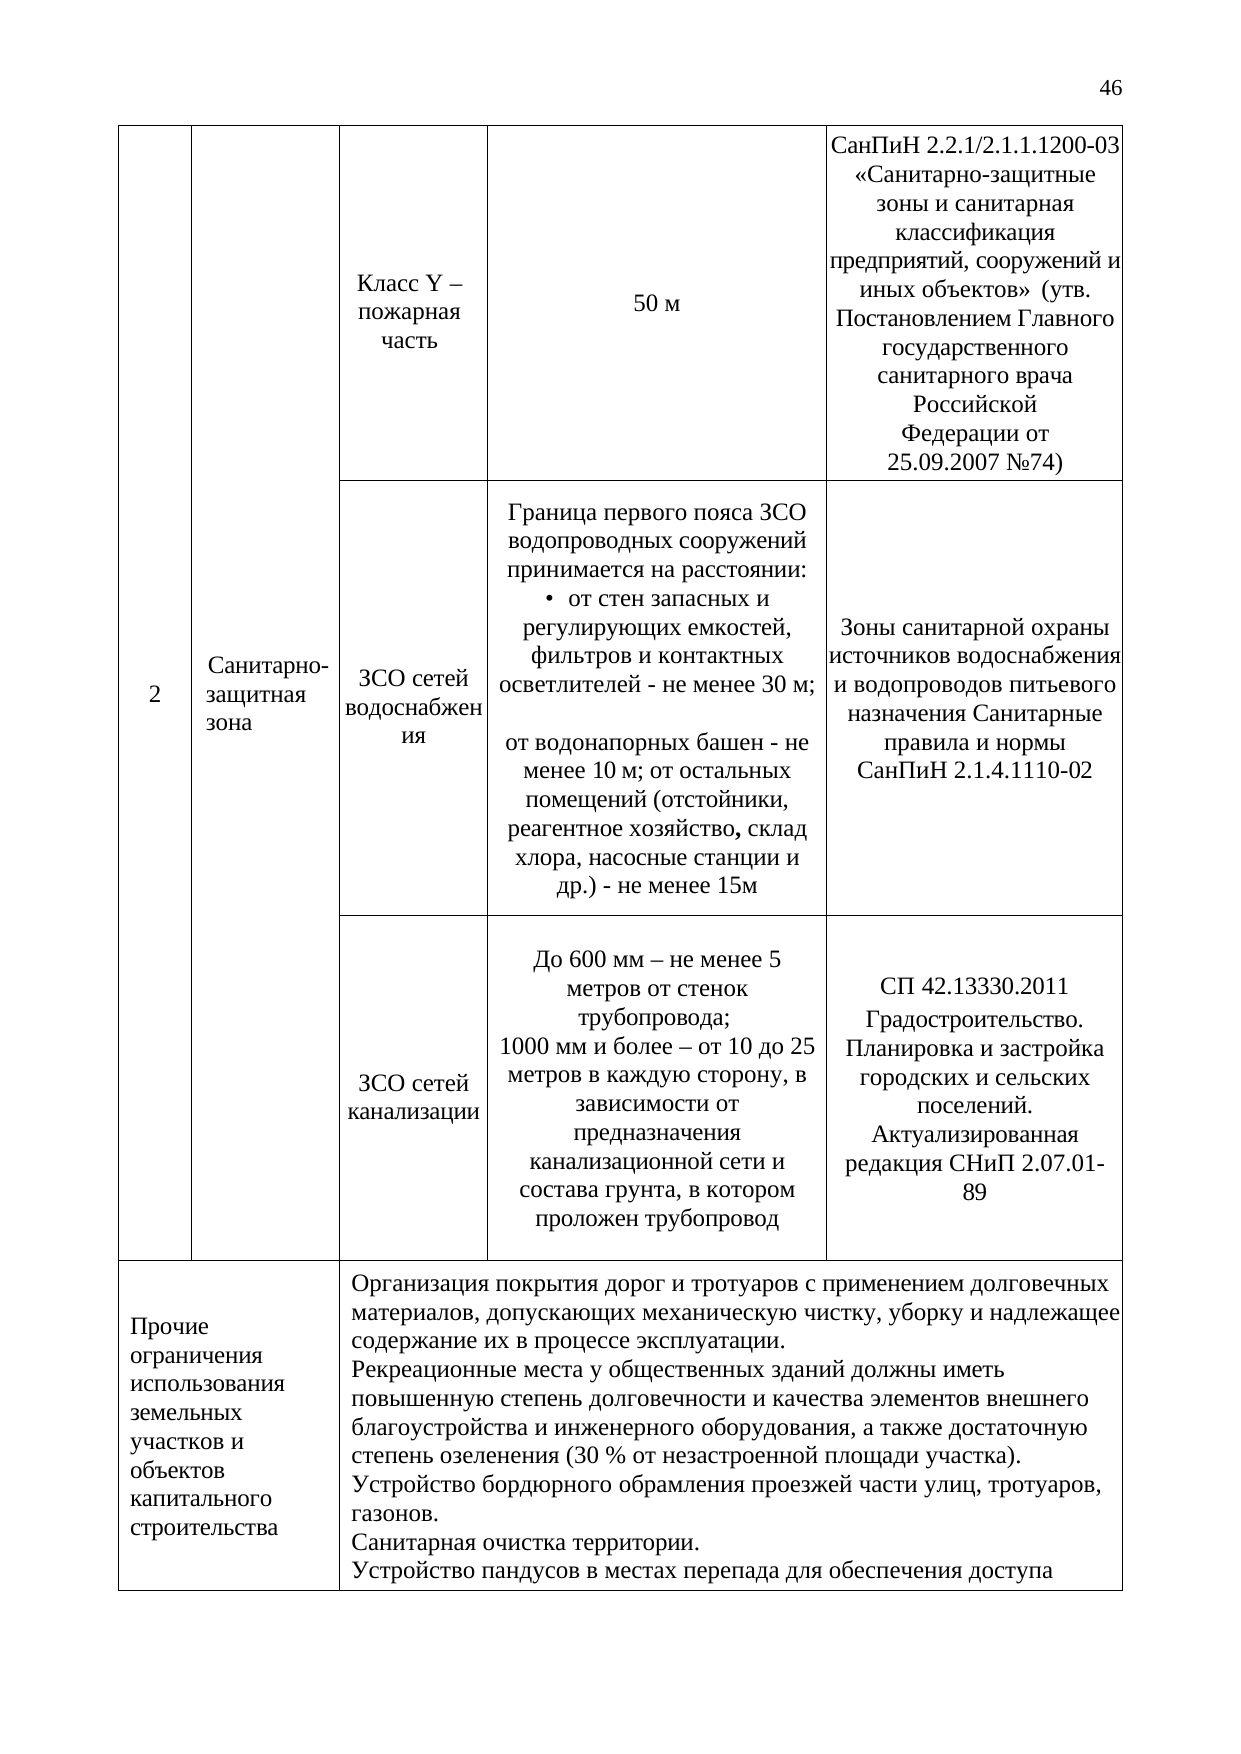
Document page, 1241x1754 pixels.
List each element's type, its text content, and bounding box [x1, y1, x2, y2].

table_cell СП 42.13330.2011 Градостроительство. Планировка и застройка городских и сельских поселений. Актуализированная редакция СНиП 2.07.01- 89 [827, 916, 1122, 1260]
table_cell ЗСО сетей канализации [340, 916, 487, 1260]
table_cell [340, 1261, 1122, 1590]
table_cell Санитарно- защитная зона [192, 126, 339, 1260]
table_cell 2 [119, 126, 191, 1260]
table_cell ЗСО сетей водоснабжения [340, 481, 487, 915]
table_cell Зоны санитарной охраны источников водоснабжения и водопроводов питьевого назначения Санитарные правила и нормы СанПиН 2.1.4.1110-02 [827, 481, 1122, 915]
table_cell СанПиН 2.2.1/2.1.1.1200-03 «Санитарно-защитные зоны и санитарная классификация предприятий, сооружений и иных объектов» (утв. Постановлением Главного государственного санитарного врача Российской Федерации от 25.09.2007 №74) [827, 126, 1122, 480]
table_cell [119, 1261, 339, 1590]
table_cell Класс Y – пожарная часть [340, 126, 487, 480]
table_cell 50 м [488, 126, 826, 480]
table_cell Граница первого пояса ЗСО водопроводных сооружений принимается на расстоянии: от стен запасных и регулирующих емкостей, фильтров и контактных осветлителей - не менее 30 м; от водонапорных башен - не менее 10 м; от остальных помещений (отстойники, реагентное хозяйство, склад хлора, насосные станции и др.) - не менее 15м [488, 481, 826, 915]
table_cell До 600 мм – не менее 5 метров от стенок трубопровода; 1000 мм и более – от 10 до 25 метров в каждую сторону, в зависимости от предназначения канализационной сети и состава грунта, в котором проложен трубопровод [488, 916, 826, 1260]
